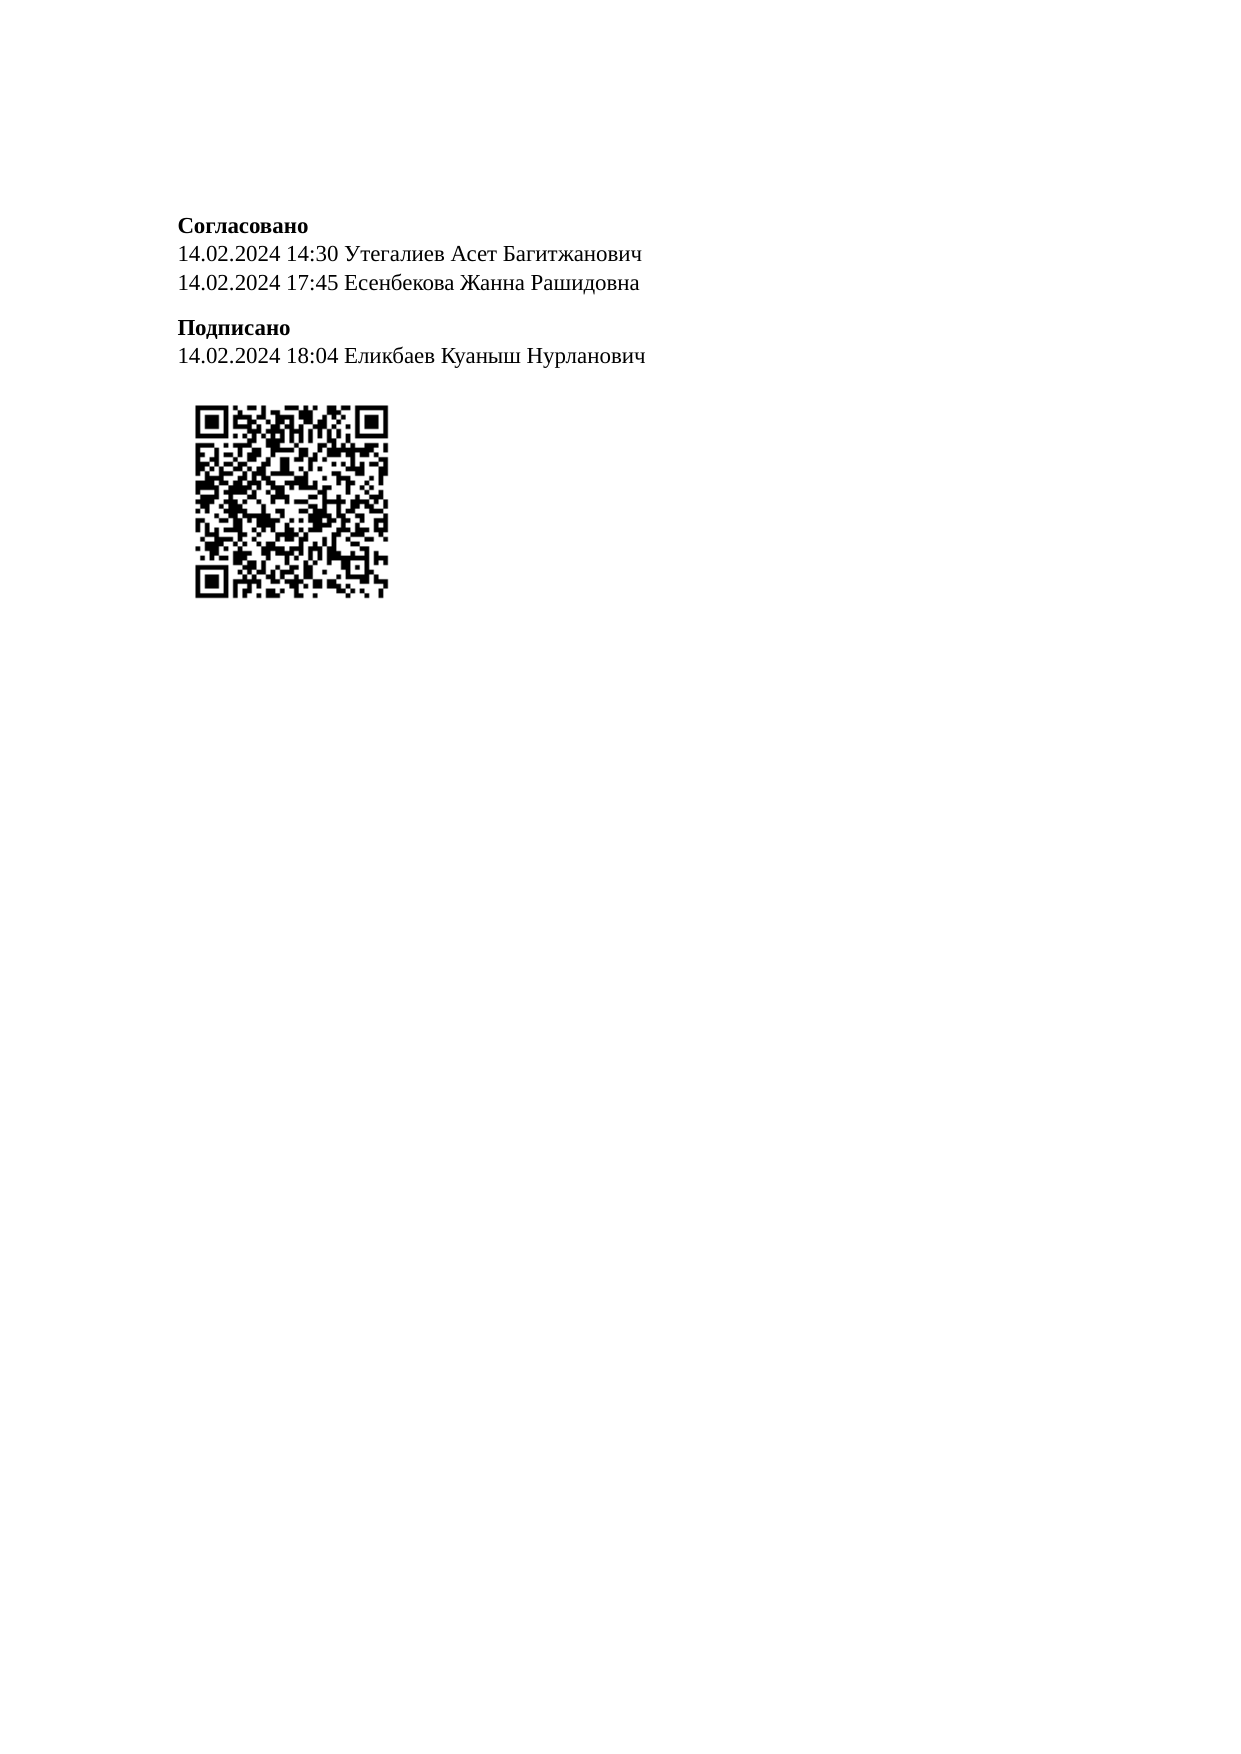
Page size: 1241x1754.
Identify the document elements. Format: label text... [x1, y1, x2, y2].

text 14.02.2024 14:30 Утегалиев Асет Багитжанович [177, 240, 1152, 267]
text 14.02.2024 17:45 Есенбекова Жанна Рашидовна [177, 269, 1152, 295]
text Подписано [177, 314, 1152, 340]
picture [177, 387, 407, 617]
text Согласовано [177, 212, 1152, 238]
text 14.02.2024 18:04 Еликбаев Куаныш Нурланович [177, 342, 1152, 369]
